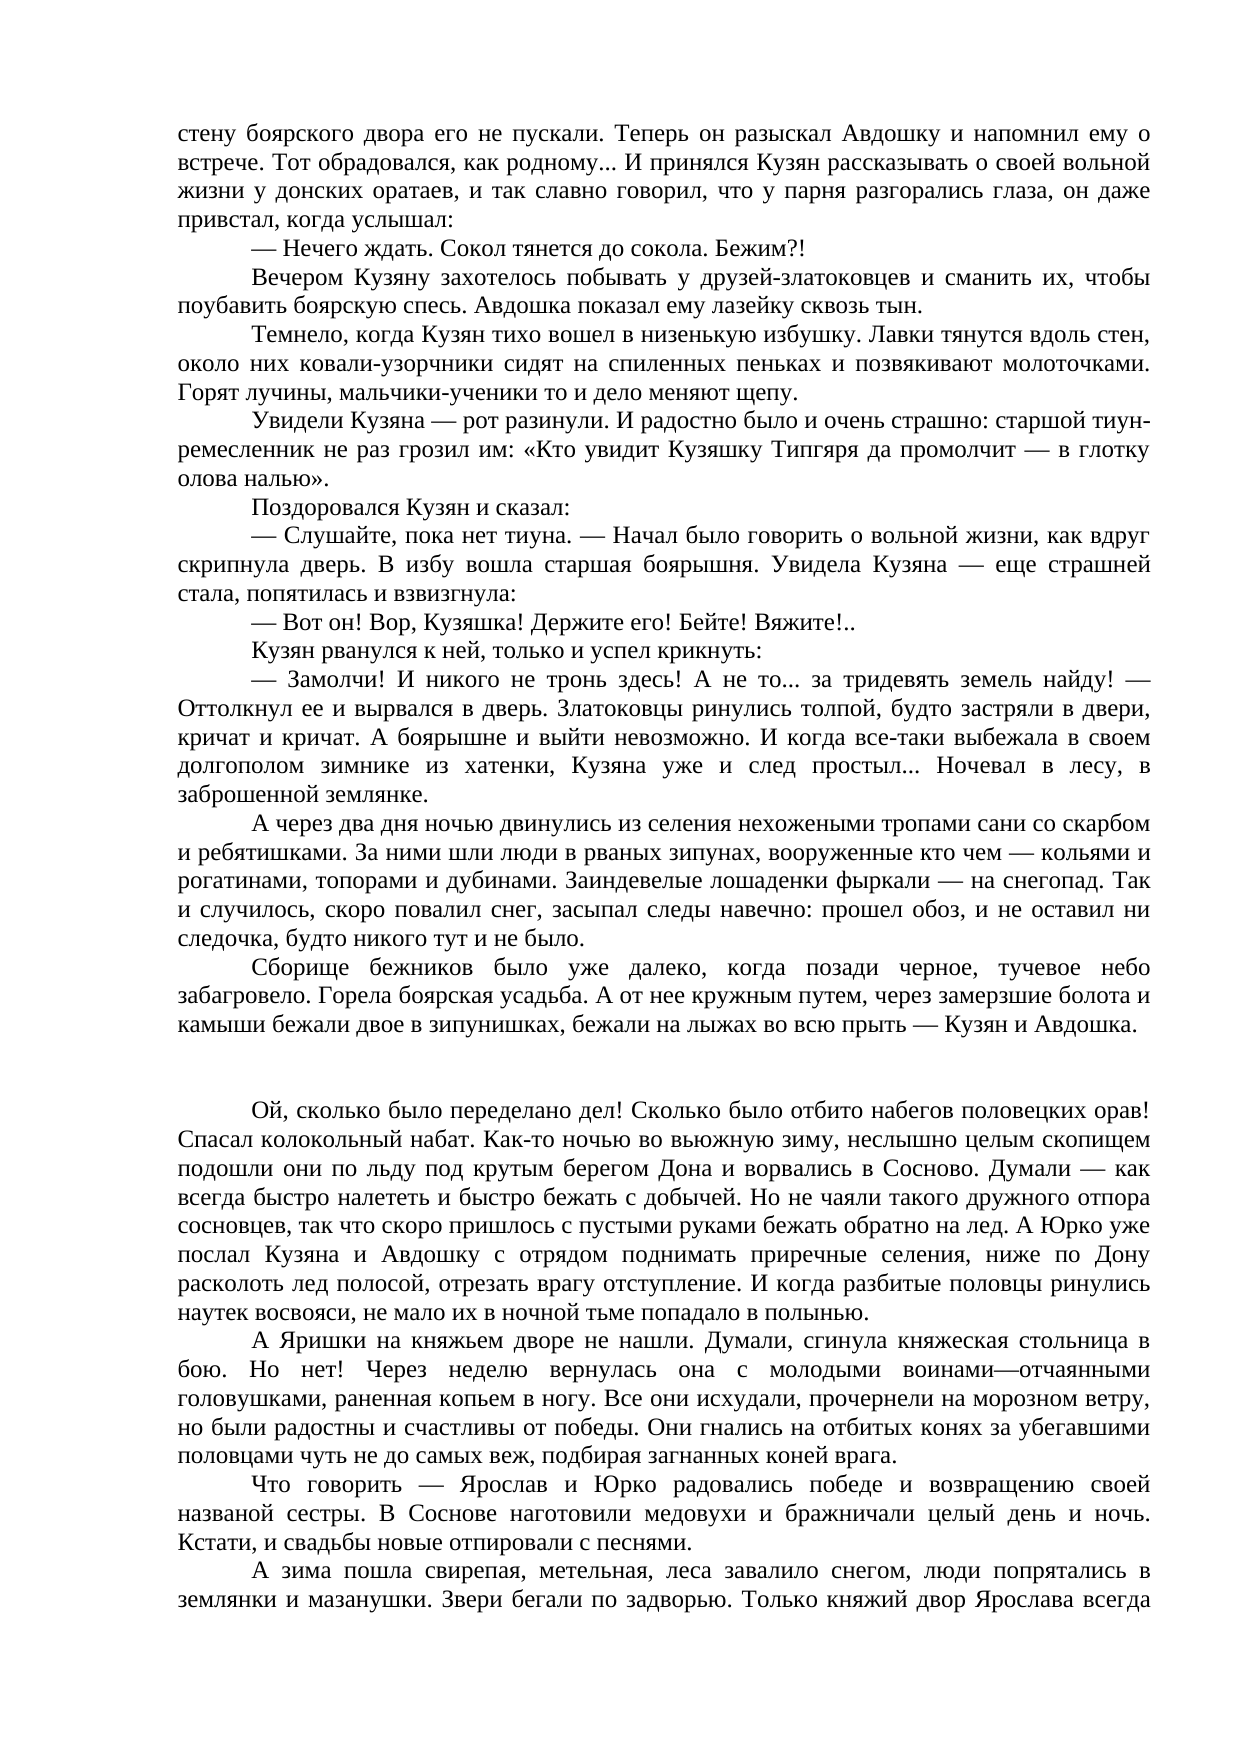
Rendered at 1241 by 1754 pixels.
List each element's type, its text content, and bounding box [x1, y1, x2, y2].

text Кузян рванулся к ней, только и успел крикнуть: [177, 636, 1152, 664]
text Темнело, когда Кузян тихо вошел в низенькую избушку. Лавки тянутся вдоль стен, около них ковали-узорчники сидят на спиленных пеньках и позвякивают молоточками. Горят лучины, мальчики-ученики то и дело меняют щепу. [177, 319, 1152, 406]
text Вечером Кузяну захотелось побывать у друзей-златоковцев и сманить их, чтобы поубавить боярскую спесь. Авдошка показал ему лазейку сквозь тын. [177, 262, 1152, 319]
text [177, 1556, 1152, 1613]
text — Слушайте, пока нет тиуна. — Начал было говорить о вольной жизни, как вдруг скрипнула дверь. В избу вошла старшая боярышня. Увидела Кузяна — еще страшней стала, попятилась и взвизгнула: [177, 521, 1152, 607]
text А Яришки на княжьем дворе не нашли. Думали, сгинула княжеская стольница в бою. Но нет! Через неделю вернулась она с молодыми воинами—отчаянными головушками, раненная копьем в ногу. Все они исхудали, прочернели на морозном ветру, но были радостны и счастливы от победы. Они гнались на отбитых конях за убегавшими половцами чуть не до самых веж, подбирая загнанных коней врага. [177, 1326, 1152, 1469]
text Что говорить — Ярослав и Юрко радовались победе и возвращению своей названой сестры. В Соснове наготовили медовухи и бражничали целый день и ночь. Кстати, и свадьбы новые отпировали с песнями. [177, 1469, 1152, 1556]
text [177, 118, 1152, 233]
text Сборище бежников было уже далеко, когда позади черное, тучевое небо забагровело. Горела боярская усадьба. А от нее кружным путем, через замерзшие болота и камыши бежали двое в зипунишках, бежали на лыжах во всю прыть — Кузян и Авдошка. [177, 952, 1152, 1038]
text — Замолчи! И никого не тронь здесь! А не то... за тридевять земель найду! — Оттолкнул ее и вырвался в дверь. Златоковцы ринулись толпой, будто застряли в двери, кричат и кричат. А боярышне и выйти невозможно. И когда все-таки выбежала в своем долгополом зимнике из хатенки, Кузяна уже и след простыл... Ночевал в лесу, в заброшенной землянке. [177, 664, 1152, 808]
text — Вот он! Вор, Кузяшка! Держите его! Бейте! Вяжите!.. [177, 607, 1152, 636]
text А через два дня ночью двинулись из селения нехожеными тропами сани со скарбом и ребятишками. За ними шли люди в рваных зипунах, вооруженные кто чем — кольями и рогатинами, топорами и дубинами. Заиндевелые лошаденки фыркали — на снегопад. Так и случилось, скоро повалил снег, засыпал следы навечно: прошел обоз, и не оставил ни следочка, будто никого тут и не было. [177, 808, 1152, 952]
text Увидели Кузяна — рот разинули. И радостно было и очень страшно: старшой тиун-ремесленник не раз грозил им: «Кто увидит Кузяшку Типгяря да промолчит — в глотку олова налью». [177, 406, 1152, 492]
text Ой, сколько было переделано дел! Сколько было отбито набегов половецких орав! Спасал колокольный набат. Как-то ночью во вьюжную зиму, неслышно целым скопищем подошли они по льду под крутым берегом Дона и ворвались в Сосново. Думали — как всегда быстро налететь и быстро бежать с добычей. Но не чаяли такого дружного отпора сосновцев, так что скоро пришлось с пустыми руками бежать обратно на лед. А Юрко уже послал Кузяна и Авдошку с отрядом поднимать приречные селения, ниже по Дону расколоть лед полосой, отрезать врагу отступление. И когда разбитые половцы ринулись наутек восвояси, не мало их в ночной тьме попадало в полынью. [177, 1096, 1152, 1326]
text Поздоровался Кузян и сказал: [177, 492, 1152, 521]
text — Нечего ждать. Сокол тянется до сокола. Бежим?! [177, 233, 1152, 262]
